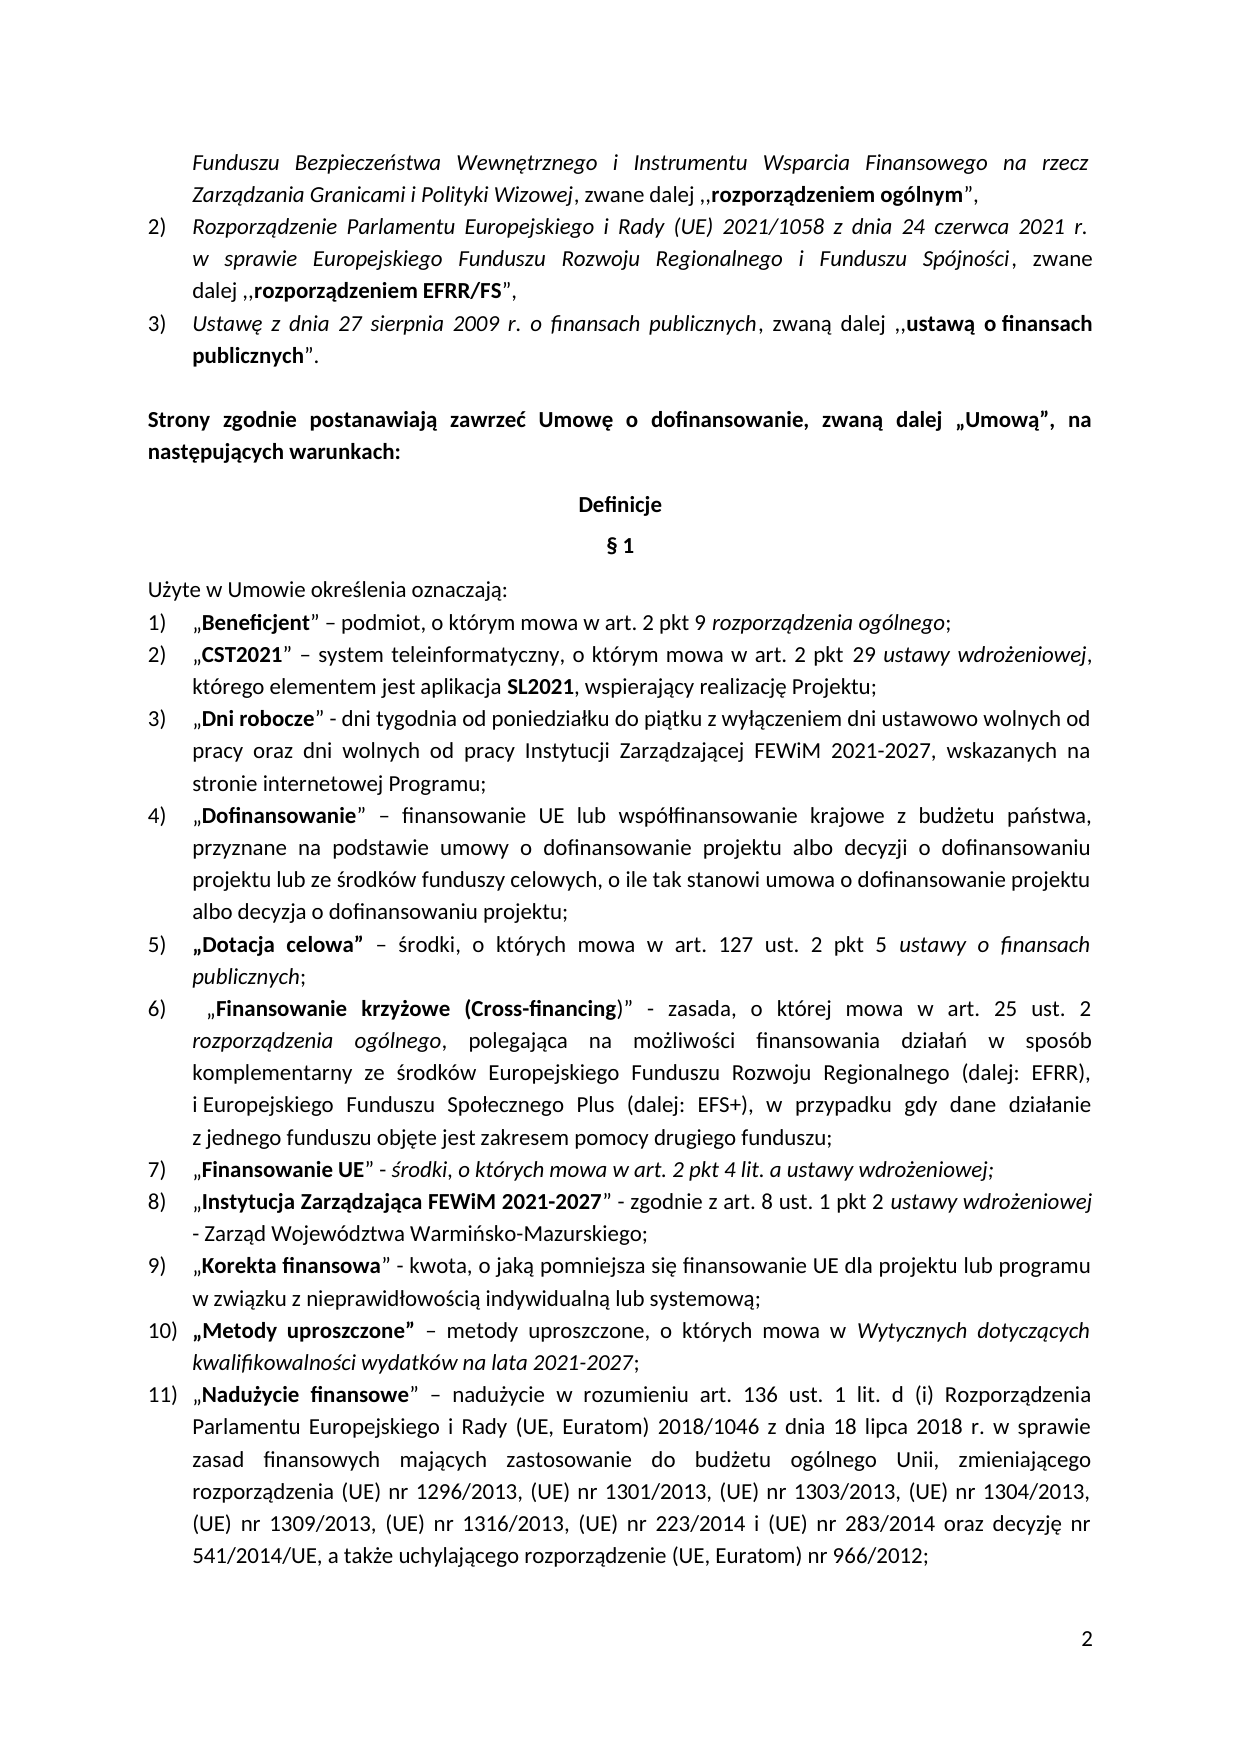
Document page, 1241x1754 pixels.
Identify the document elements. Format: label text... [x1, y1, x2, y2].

list „Metody uproszczone” – metody uproszczone, o których mowa w Wytycznych dotyczących kwalifikowalności wydatków na lata 2021-2027; [148, 1316, 1092, 1376]
list Strony zgodnie postanawiają zawrzeć Umowę o dofinansowanie, zwaną dalej „Umową”, na następujących warunkach: [148, 405, 1092, 465]
list „CST2021” – system teleinformatyczny, o którym mowa w art. 2 pkt 29 ustawy wdrożeniowej, którego elementem jest aplikacja SL2021, wspierający realizację Projektu; [148, 640, 1092, 700]
list „Dni robocze” - dni tygodnia od poniedziałku do piątku z wyłączeniem dni ustawowo wolnych od pracy oraz dni wolnych od pracy Instytucji Zarządzającej FEWiM 2021-2027, wskazanych na stronie internetowej Programu; [148, 704, 1092, 797]
list „Dotacja celowa” – środki, o których mowa w art. 127 ust. 2 pkt 5 ustawy o finansach publicznych; [148, 930, 1092, 990]
list „Beneficjent” – podmiot, o którym mowa w art. 2 pkt 9 rozporządzenia ogólnego; [148, 608, 1092, 636]
list Rozporządzenie Parlamentu Europejskiego i Rady (UE) 2021/1058 z dnia 24 czerwca 2021 r. w sprawie Europejskiego Funduszu Rozwoju Regionalnego i Funduszu Spójności, zwane dalej ,,rozporządzeniem EFRR/FS”, [148, 212, 1092, 304]
list „Nadużycie finansowe” – nadużycie w rozumieniu art. 136 ust. 1 lit. d (i) Rozporządzenia Parlamentu Europejskiego i Rady (UE, Euratom) 2018/1046 z dnia 18 lipca 2018 r. w sprawie zasad finansowych mających zastosowanie do budżetu ogólnego Unii, zmieniającego rozporządzenia (UE) nr 1296/2013, (UE) nr 1301/2013, (UE) nr 1303/2013, (UE) nr 1304/2013, (UE) nr 1309/2013, (UE) nr 1316/2013, (UE) nr 223/2014 i (UE) nr 283/2014 oraz decyzję nr 541/2014/UE, a także uchylającego rozporządzenie (UE, Euratom) nr 966/2012; [148, 1380, 1092, 1569]
list „Korekta finansowa” - kwota, o jaką pomniejsza się finansowanie UE dla projektu lub programu w związku z nieprawidłowością indywidualną lub systemową; [148, 1252, 1092, 1312]
list „Finansowanie krzyżowe (Cross-financing)” - zasada, o której mowa w art. 25 ust. 2 rozporządzenia ogólnego, polegająca na możliwości finansowania działań w sposób komplementarny ze środków Europejskiego Funduszu Rozwoju Regionalnego (dalej: EFRR), i Europejskiego Funduszu Społecznego Plus (dalej: EFS+), w przypadku gdy dane działanie z jednego funduszu objęte jest zakresem pomocy drugiego funduszu; [148, 994, 1092, 1151]
list „Instytucja Zarządzająca FEWiM 2021-2027” - zgodnie z art. 8 ust. 1 pkt 2 ustawy wdrożeniowej - Zarząd Województwa Warmińsko-Mazurskiego; [148, 1187, 1092, 1247]
text § 1 [148, 531, 1092, 559]
list „Finansowanie UE” - środki, o których mowa w art. 2 pkt 4 lit. a ustawy wdrożeniowej; [148, 1155, 1092, 1183]
list Definicje [148, 490, 1092, 518]
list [148, 148, 1092, 208]
list Ustawę z dnia 27 sierpnia 2009 r. o finansach publicznych, zwaną dalej ,,ustawą o finansach publicznych”. [148, 309, 1092, 369]
text Użyte w Umowie określenia oznaczają: [148, 576, 1092, 604]
list „Dofinansowanie” – finansowanie UE lub współfinansowanie krajowe z budżetu państwa, przyznane na podstawie umowy o dofinansowanie projektu albo decyzji o dofinansowaniu projektu lub ze środków funduszy celowych, o ile tak stanowi umowa o dofinansowanie projektu albo decyzja o dofinansowaniu projektu; [148, 801, 1092, 926]
